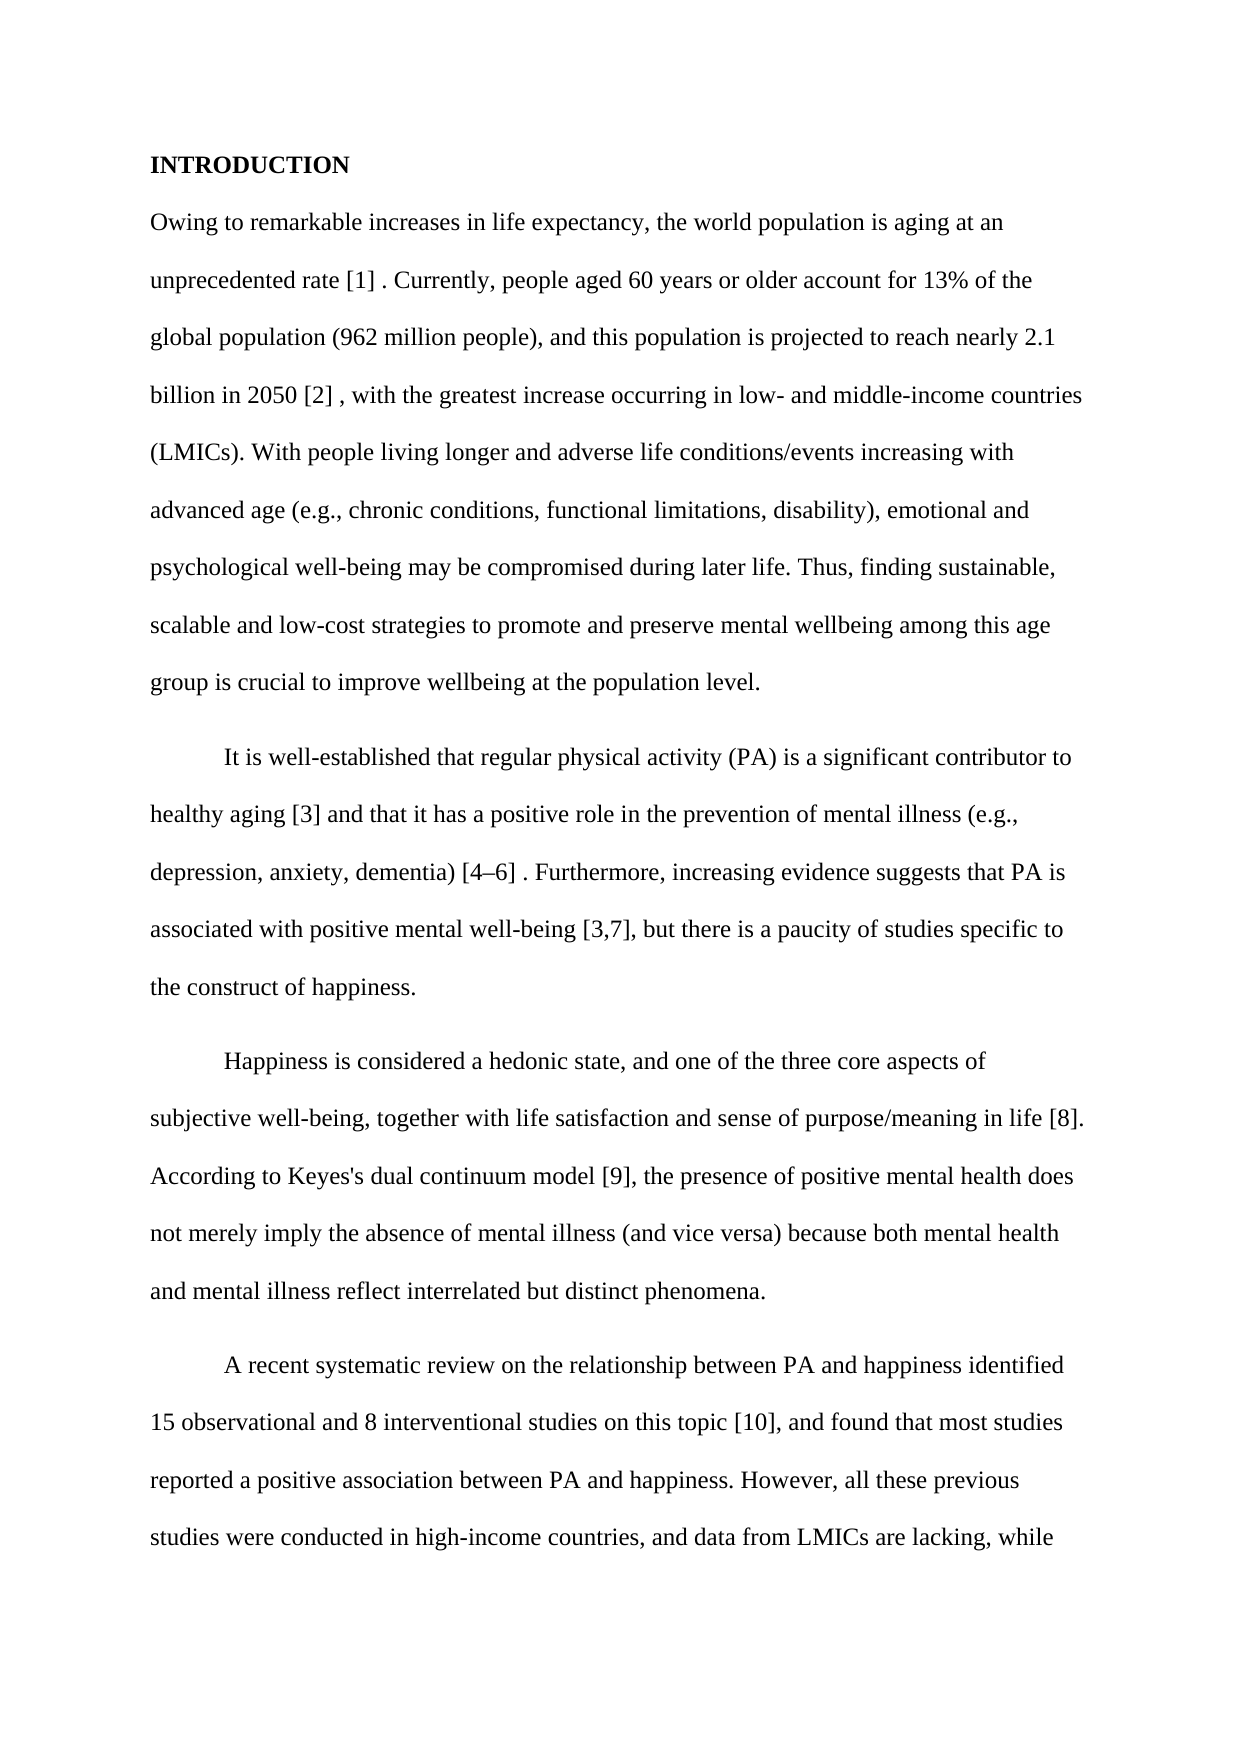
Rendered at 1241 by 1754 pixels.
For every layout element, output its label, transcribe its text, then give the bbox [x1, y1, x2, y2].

text Owing to remarkable increases in life expectancy, the world population is aging at an unprecedented rate [1] . Currently, people aged 60 years or older account for 13% of the global population (962 million people), and this population is projected to reach nearly 2.1 billion in 2050 [2] , with the greatest increase occurring in low- and middle-income countries (LMICs). With people living longer and adverse life conditions/events increasing with advanced age (e.g., chronic conditions, functional limitations, disability), emotional and psychological well-being may be compromised during later life. Thus, finding sustainable, scalable and low-cost strategies to promote and preserve mental wellbeing among this age group is crucial to improve wellbeing at the population level. [150, 207, 1090, 696]
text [150, 1350, 1090, 1551]
subtitle INTRODUCTION [150, 150, 1090, 179]
text It is well-established that regular physical activity (PA) is a significant contributor to healthy aging [3] and that it has a positive role in the prevention of mental illness (e.g., depression, anxiety, dementia) [4–6] . Furthermore, increasing evidence suggests that PA is associated with positive mental well-being [3,7], but there is a paucity of studies specific to the construct of happiness. [150, 742, 1090, 1000]
text Happiness is considered a hedonic state, and one of the three core aspects of subjective well-being, together with life satisfaction and sense of purpose/meaning in life [8]. According to Keyes's dual continuum model [9], the presence of positive mental health does not merely imply the absence of mental illness (and vice versa) because both mental health and mental illness reflect interrelated but distinct phenomena. [150, 1046, 1090, 1304]
